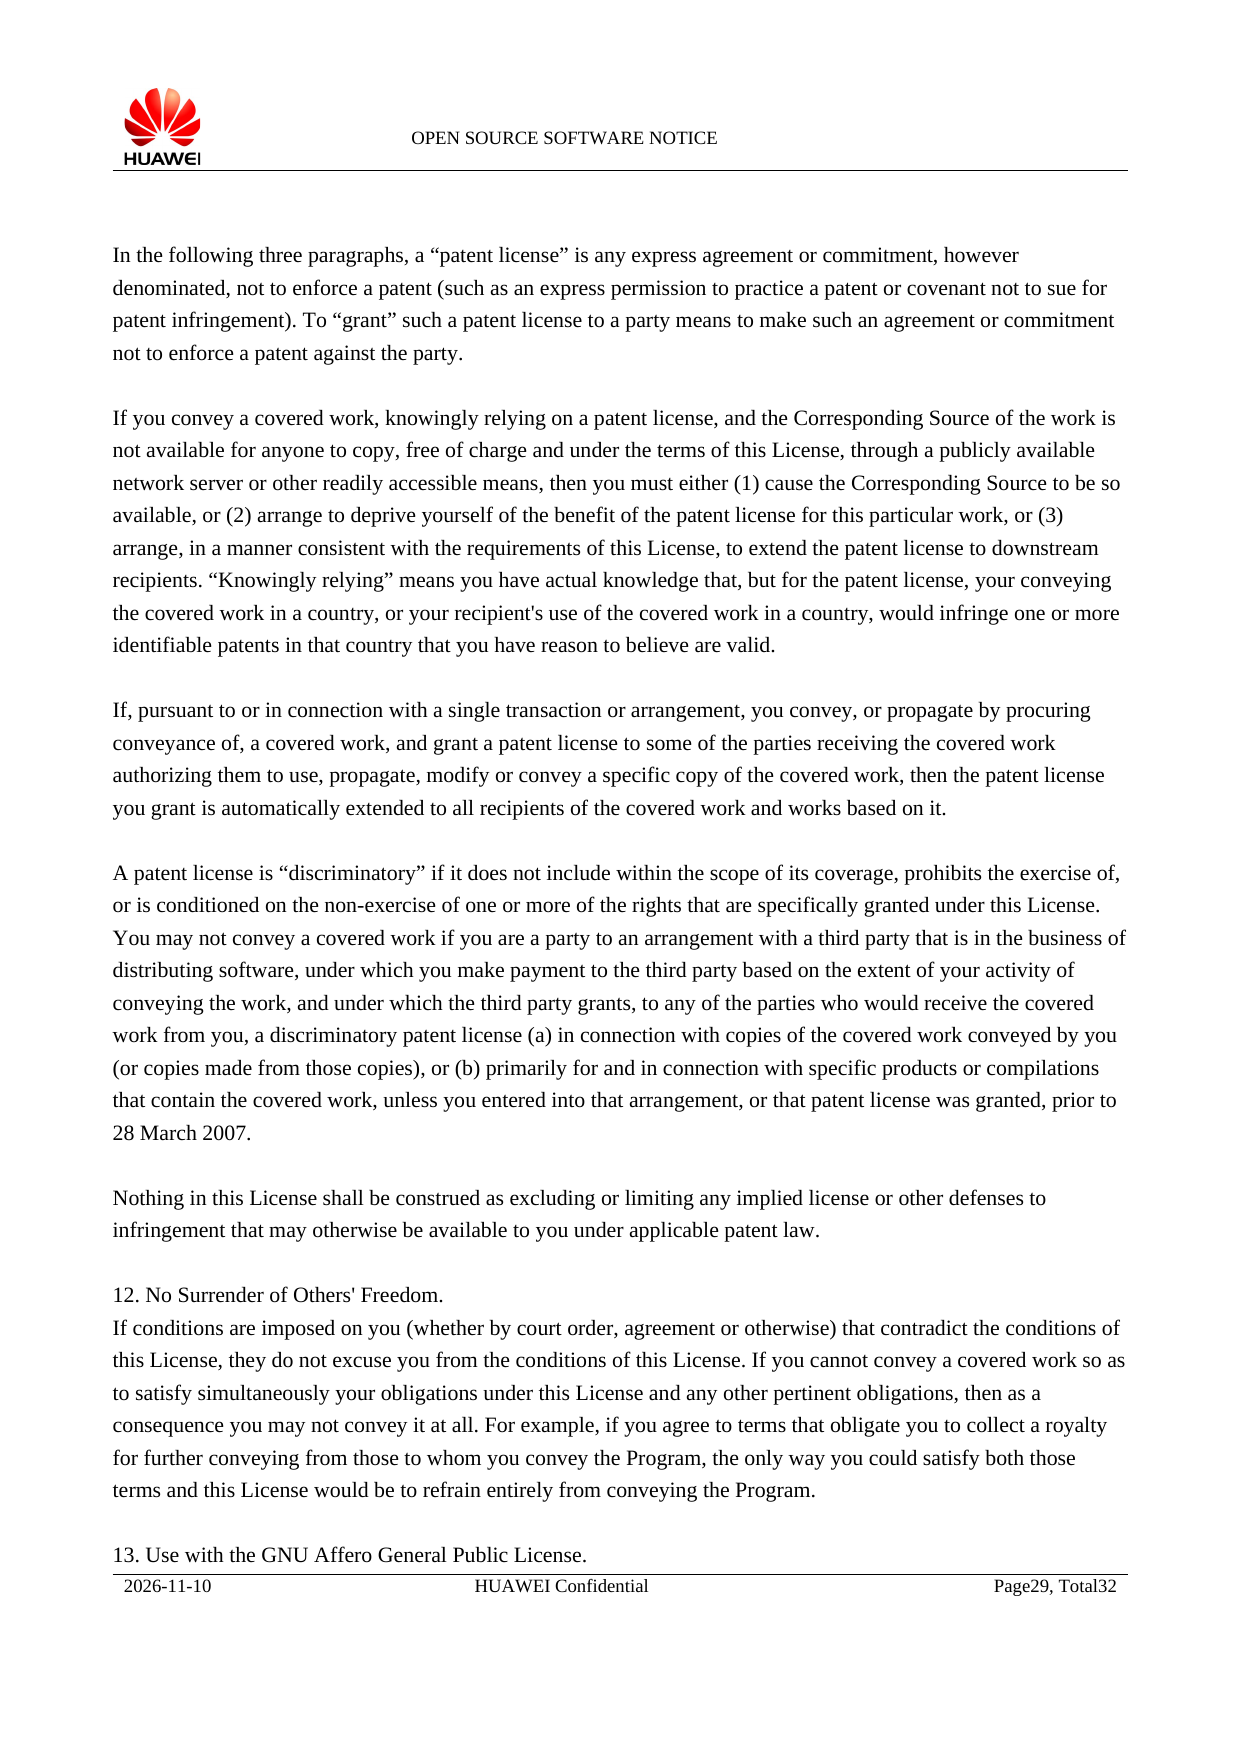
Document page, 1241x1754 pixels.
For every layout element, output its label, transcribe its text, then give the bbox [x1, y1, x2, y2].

picture [124, 88, 201, 165]
